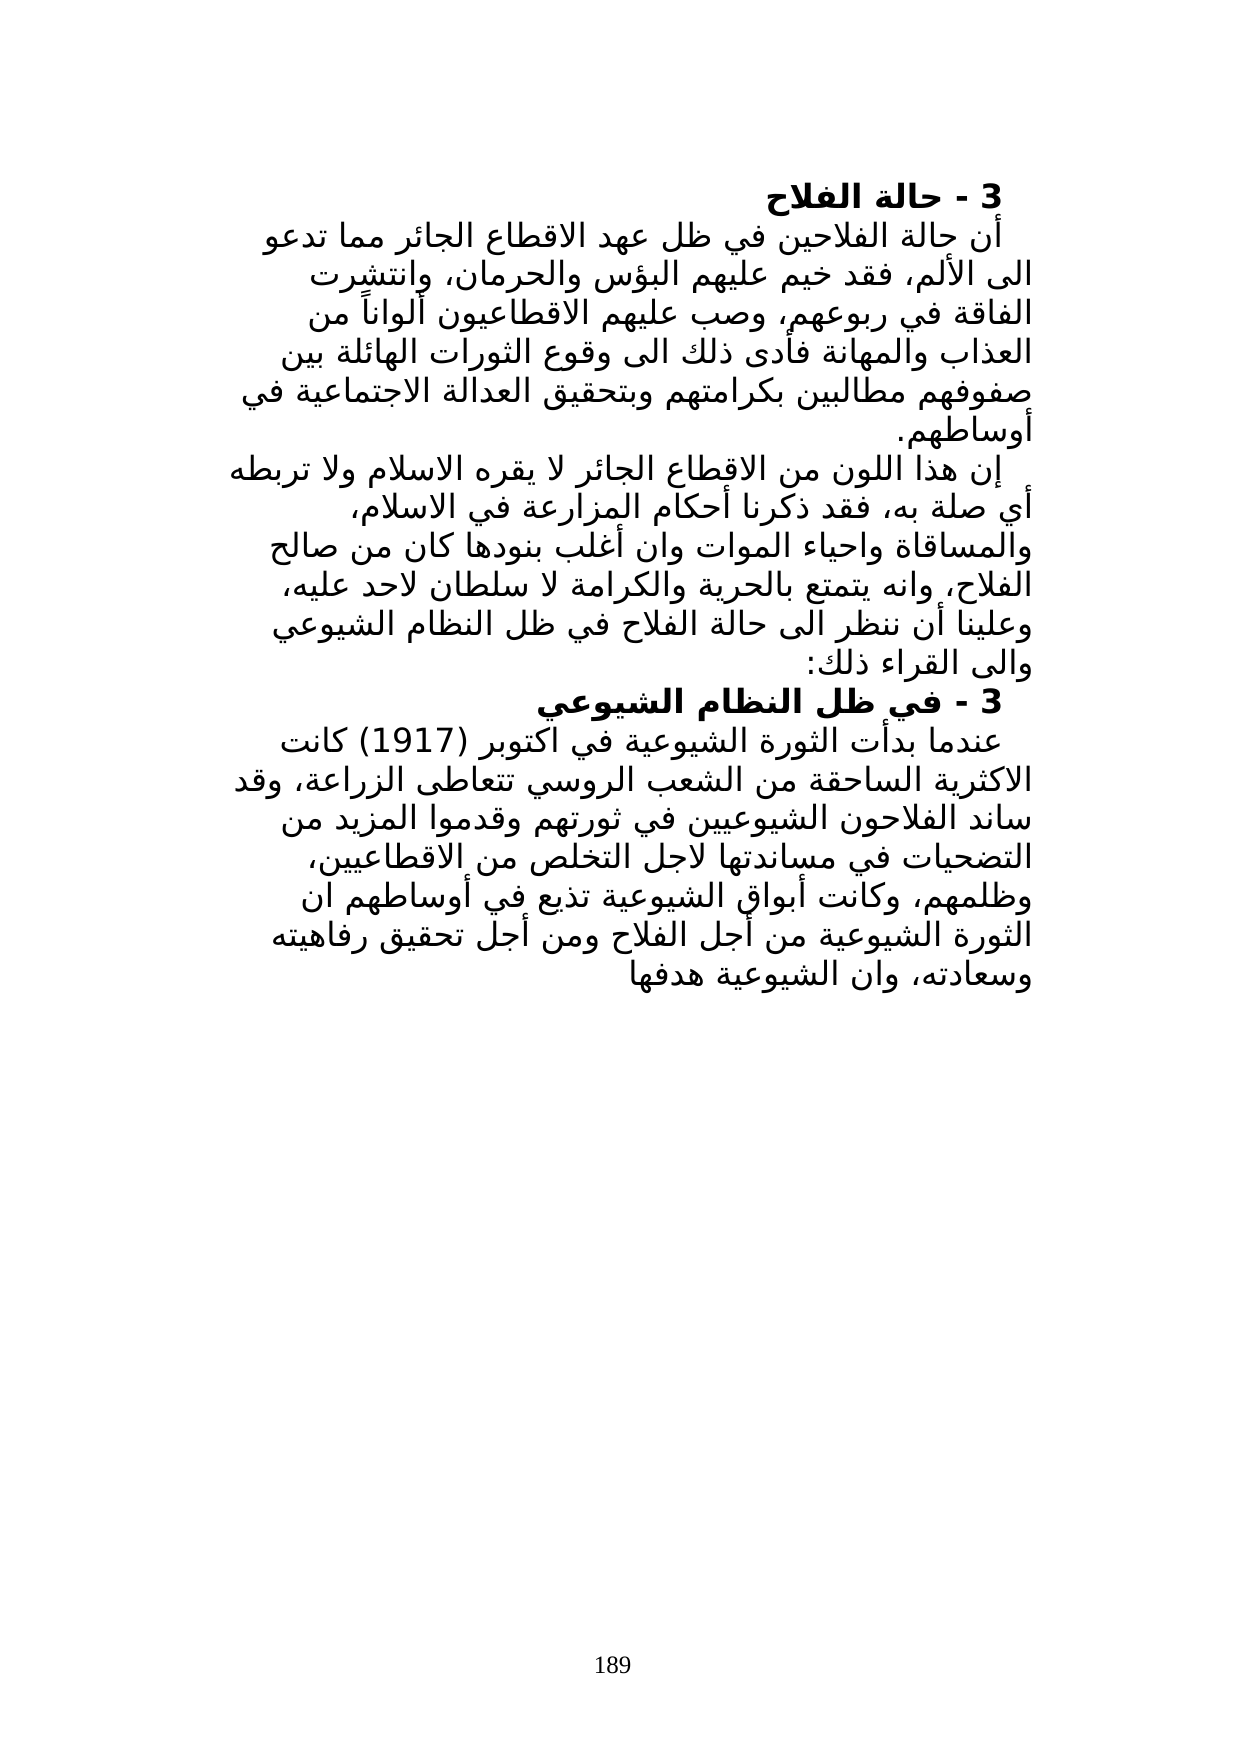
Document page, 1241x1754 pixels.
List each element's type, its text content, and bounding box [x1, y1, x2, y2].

text عندما بدأت الثورة الشيوعية في اكتوبر (1917) كانت الاكثرية الساحقة من الشعب الروسي تتعاطى الزراعة، وقد ساند الفلاحون الشيوعيين في ثورتهم وقدموا المزيد من التضحيات في مساندتها لاجل التخلص من الاقطاعيين، وظلمهم، وكانت أبواق الشيوعية تذيع في أوساطهم ان الثورة الشيوعية من أجل الفلاح ومن أجل تحقيق رفاهيته وسعادته، وان الشيوعية هدفها [222, 721, 1033, 993]
text 3 - في ظل النظام الشيوعي [222, 682, 1033, 721]
text إن هذا اللون من الاقطاع الجائر لا يقره الاسلام ولا تربطه أي صلة به، فقد ذكرنا أحكام المزارعة في الاسلام، والمساقاة واحياء الموات وان أغلب بنودها كان من صالح الفلاح، وانه يتمتع بالحرية والكرامة لا سلطان لاحد عليه، وعلينا أن ننظر الى حالة الفلاح في ظل النظام الشيوعي والى القراء ذلك: [222, 449, 1033, 682]
text 3 - حالة الفلاح [222, 177, 1033, 216]
text أن حالة الفلاحين في ظل عهد الاقطاع الجائر مما تدعو الى الألم، فقد خيم عليهم البؤس والحرمان، وانتشرت الفاقة في ربوعهم، وصب عليهم الاقطاعيون ألواناً من العذاب والمهانة فأدى ذلك الى وقوع الثورات الهائلة بين صفوفهم مطالبين بكرامتهم وبتحقيق العدالة الاجتماعية في أوساطهم. [222, 216, 1033, 449]
